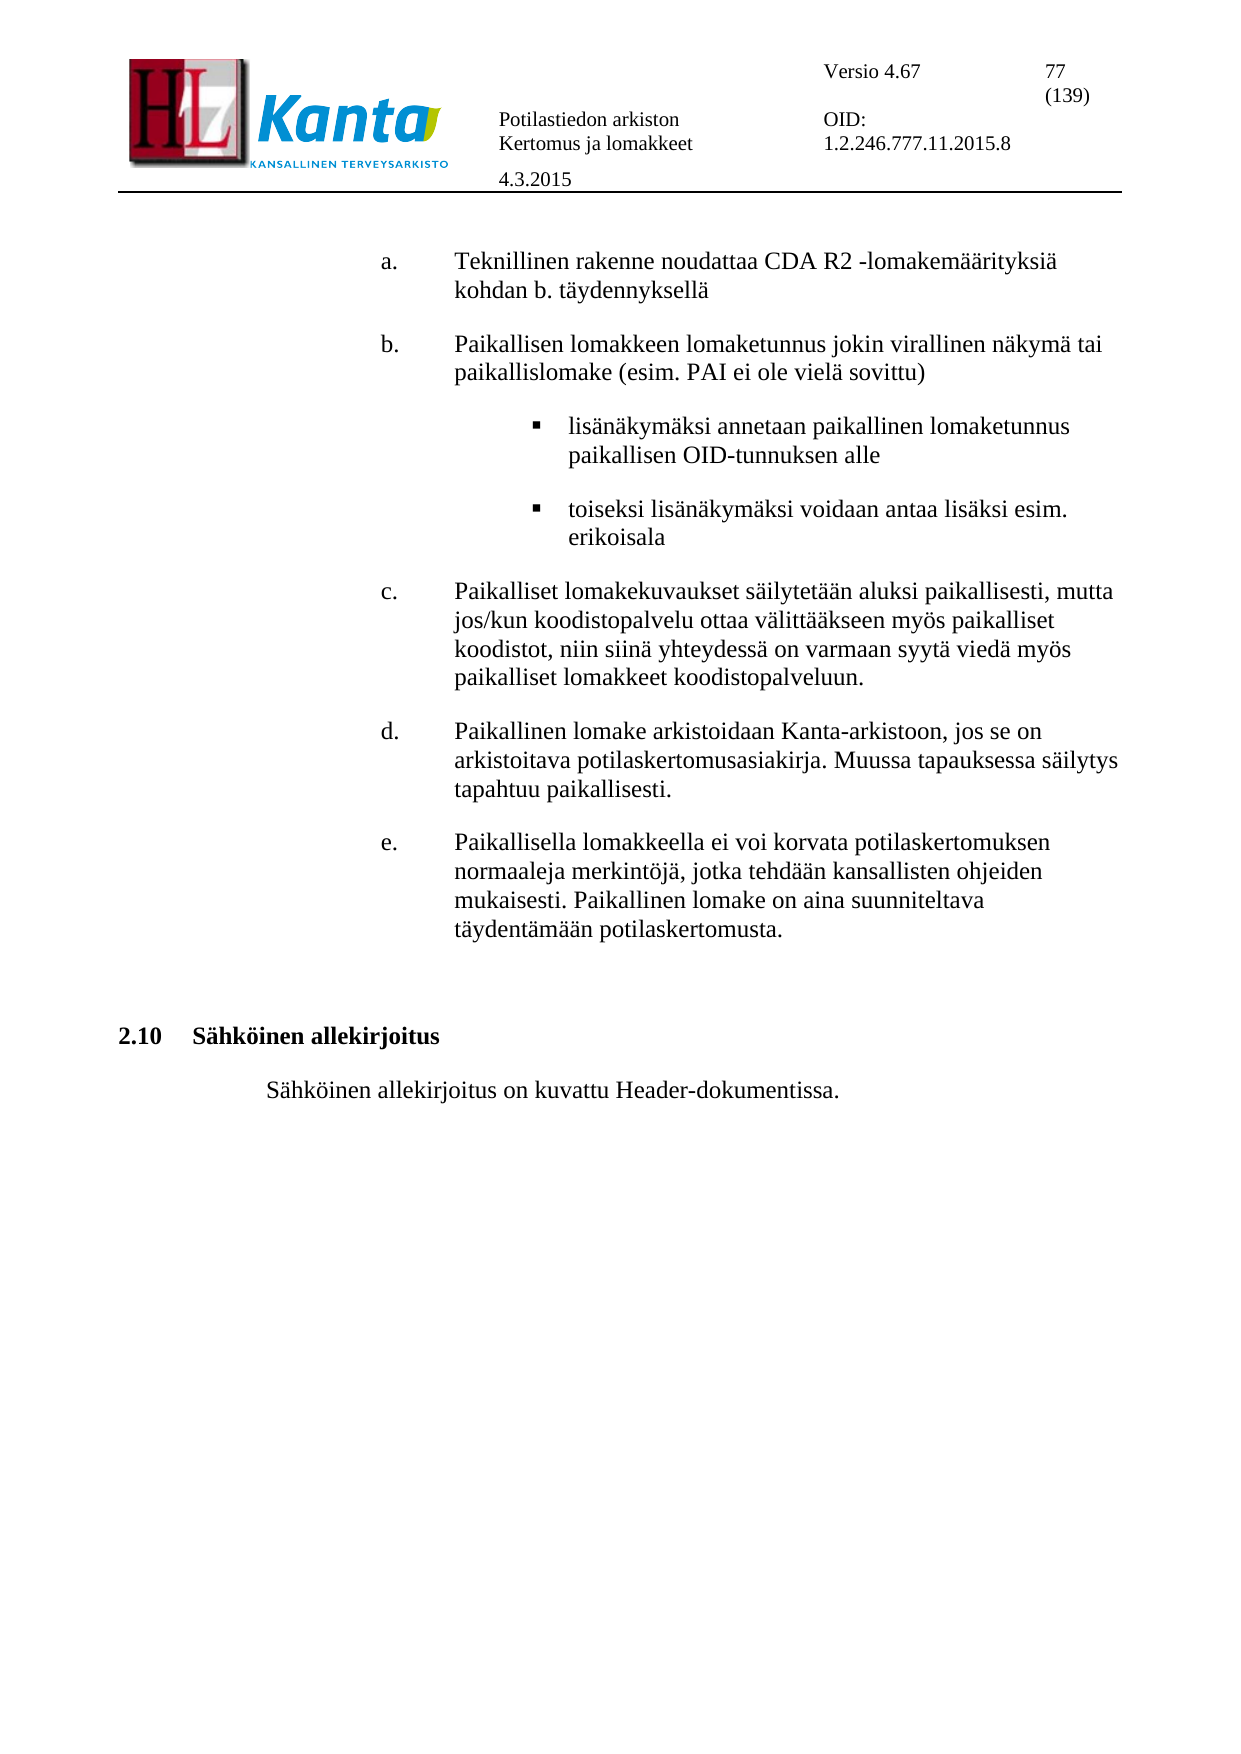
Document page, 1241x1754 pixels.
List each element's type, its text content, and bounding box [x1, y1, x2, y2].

list Teknillinen rakenne noudattaa CDA R2 -lomakemäärityksiä kohdan b. täydennyksellä [381, 246, 1122, 304]
picture [274, 95, 288, 112]
list Paikallinen lomake arkistoidaan Kanta-arkistoon, jos se on arkistoitava potilaskertomusasiakirja. Muussa tapauksessa säilytys tapahtuu paikallisesti. [381, 716, 1122, 802]
list Paikalliset lomakekuvaukset säilytetään aluksi paikallisesti, mutta jos/kun koodistopalvelu ottaa välittääkseen myös paikalliset koodistot, niin siinä yhteydessä on varmaan syytä viedä myös paikalliset lomakkeet koodistopalveluun. [381, 576, 1122, 691]
list Paikallisella lomakkeella ei voi korvata potilaskertomuksen normaaleja merkintöjä, jotka tehdään kansallisten ohjeiden mukaisesti. Paikallinen lomake on aina suunniteltava täydentämään potilaskertomusta. [381, 827, 1122, 942]
text Sähköinen allekirjoitus on kuvattu Header-dokumentissa. [266, 1075, 1122, 1104]
picture [129, 59, 448, 168]
list Paikallisen lomakkeen lomaketunnus jokin virallinen näkymä tai paikallislomake (esim. PAI ei ole vielä sovittu) [381, 329, 1122, 386]
list toiseksi lisänäkymäksi voidaan antaa lisäksi esim. erikoisala [531, 494, 1122, 551]
subtitle Sähköinen allekirjoitus [118, 1021, 1122, 1050]
list lisänäkymäksi annetaan paikallinen lomaketunnus paikallisen OID-tunnuksen alle [531, 411, 1122, 469]
